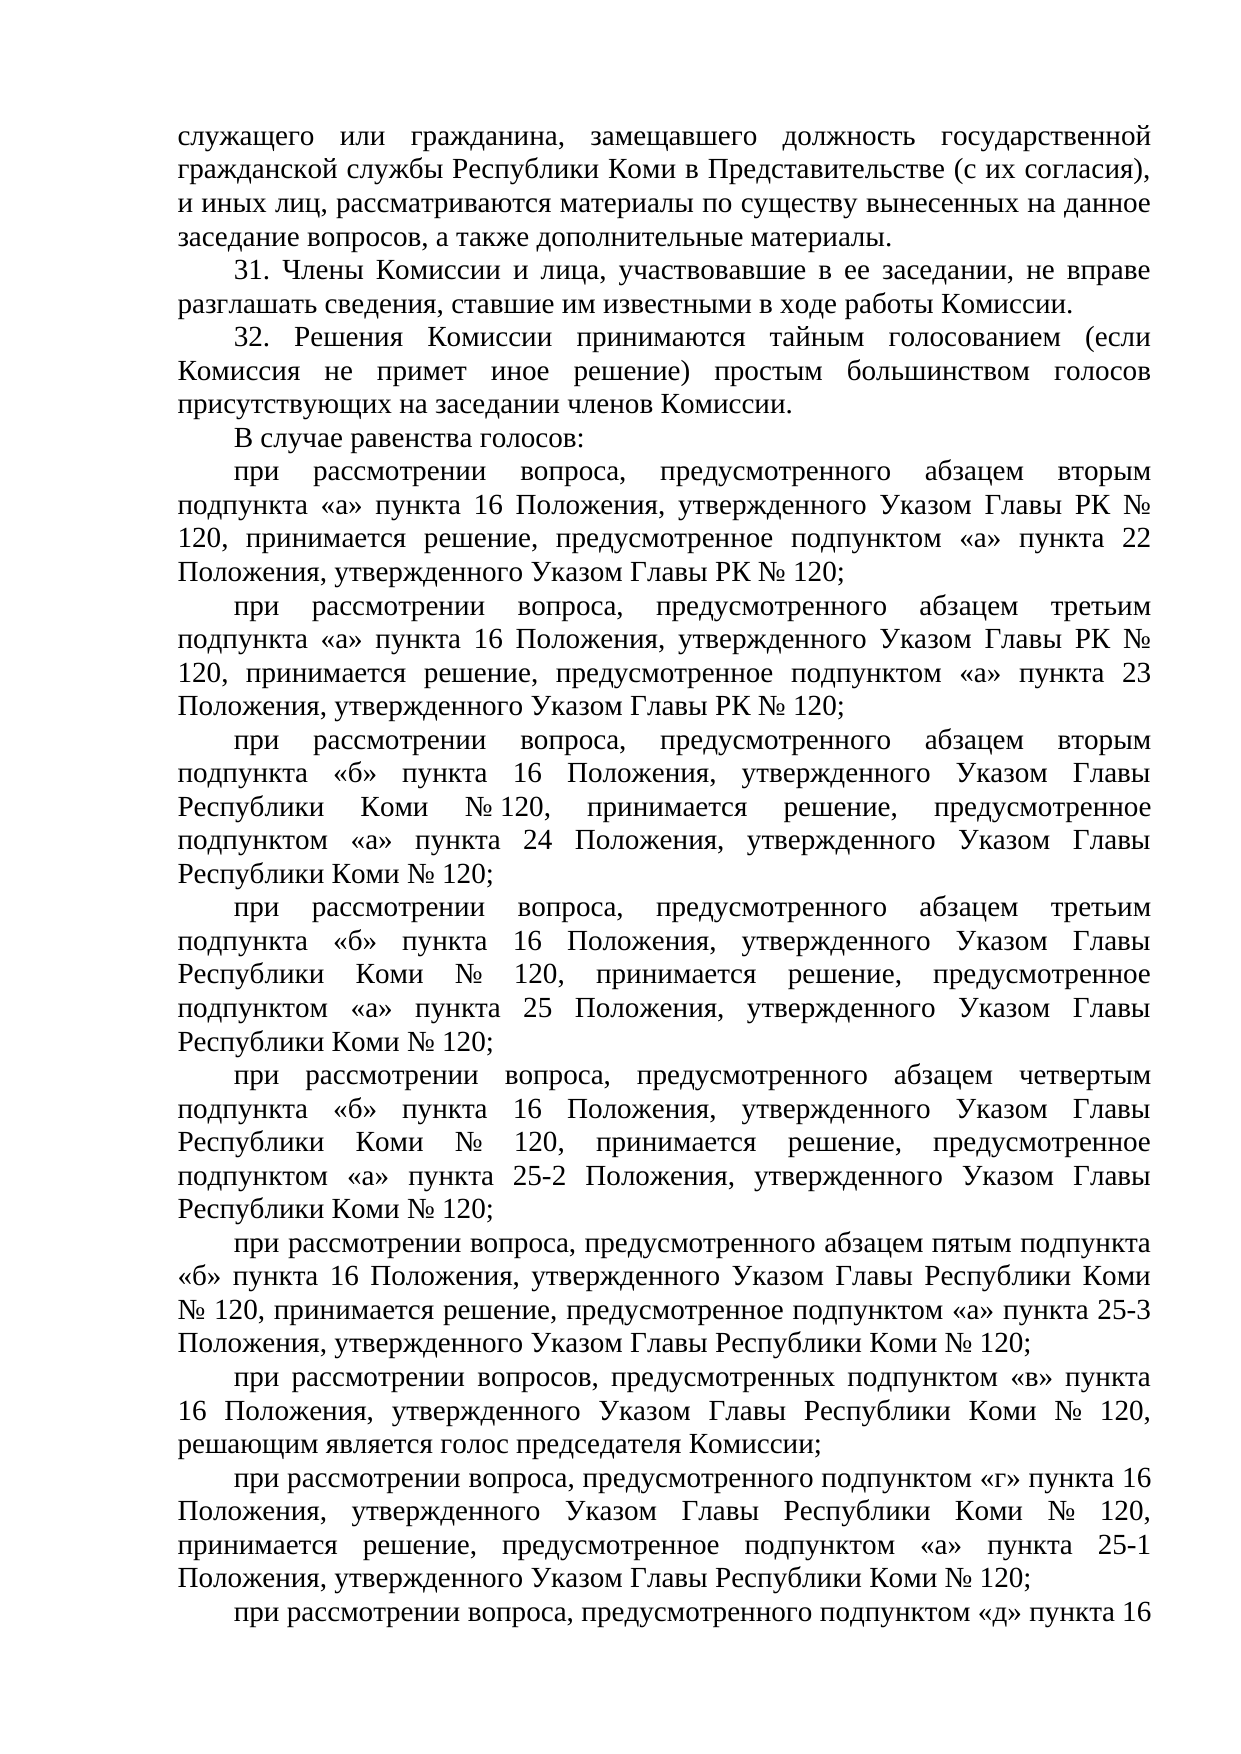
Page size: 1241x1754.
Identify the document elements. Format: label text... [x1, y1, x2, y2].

text при рассмотрении вопроса, предусмотренного абзацем четвертым подпункта «б» пункта 16 Положения, утвержденного Указом Главы Республики Коми № 120, принимается решение, предусмотренное подпунктом «а» пункта 25-2 Положения, утвержденного Указом Главы Республики Коми № 120; [177, 1057, 1152, 1225]
text при рассмотрении вопроса, предусмотренного абзацем третьим подпункта «а» пункта 16 Положения, утвержденного Указом Главы РК № 120, принимается решение, предусмотренное подпунктом «а» пункта 23 Положения, утвержденного Указом Главы РК № 120; [177, 588, 1152, 722]
text 31. Члены Комиссии и лица, участвовавшие в ее заседании, не вправе разглашать сведения, ставшие им известными в ходе работы Комиссии. [177, 252, 1152, 319]
text при рассмотрении вопросов, предусмотренных подпунктом «в» пункта 16 Положения, утвержденного Указом Главы Республики Коми № 120, решающим является голос председателя Комиссии; [177, 1359, 1152, 1460]
text В случае равенства голосов: [177, 420, 1152, 453]
text при рассмотрении вопроса, предусмотренного абзацем пятым подпункта «б» пункта 16 Положения, утвержденного Указом Главы Республики Коми № 120, принимается решение, предусмотренное подпунктом «а» пункта 25-3 Положения, утвержденного Указом Главы Республики Коми № 120; [177, 1225, 1152, 1359]
text 32. Решения Комиссии принимаются тайным голосованием (если Комиссия не примет иное решение) простым большинством голосов присутствующих на заседании членов Комиссии. [177, 319, 1152, 420]
text при рассмотрении вопроса, предусмотренного абзацем вторым подпункта «б» пункта 16 Положения, утвержденного Указом Главы Республики Коми № 120, принимается решение, предусмотренное подпунктом «а» пункта 24 Положения, утвержденного Указом Главы Республики Коми № 120; [177, 722, 1152, 889]
text при рассмотрении вопроса, предусмотренного подпунктом «г» пункта 16 Положения, утвержденного Указом Главы Республики Коми № 120, принимается решение, предусмотренное подпунктом «а» пункта 25-1 Положения, утвержденного Указом Главы Республики Коми № 120; [177, 1460, 1152, 1594]
text при рассмотрении вопроса, предусмотренного абзацем вторым подпункта «а» пункта 16 Положения, утвержденного Указом Главы РК № 120, принимается решение, предусмотренное подпунктом «а» пункта 22 Положения, утвержденного Указом Главы РК № 120; [177, 453, 1152, 588]
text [177, 118, 1152, 252]
text при рассмотрении вопроса, предусмотренного абзацем третьим подпункта «б» пункта 16 Положения, утвержденного Указом Главы Республики Коми № 120, принимается решение, предусмотренное подпунктом «а» пункта 25 Положения, утвержденного Указом Главы Республики Коми № 120; [177, 889, 1152, 1057]
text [177, 1594, 1152, 1627]
